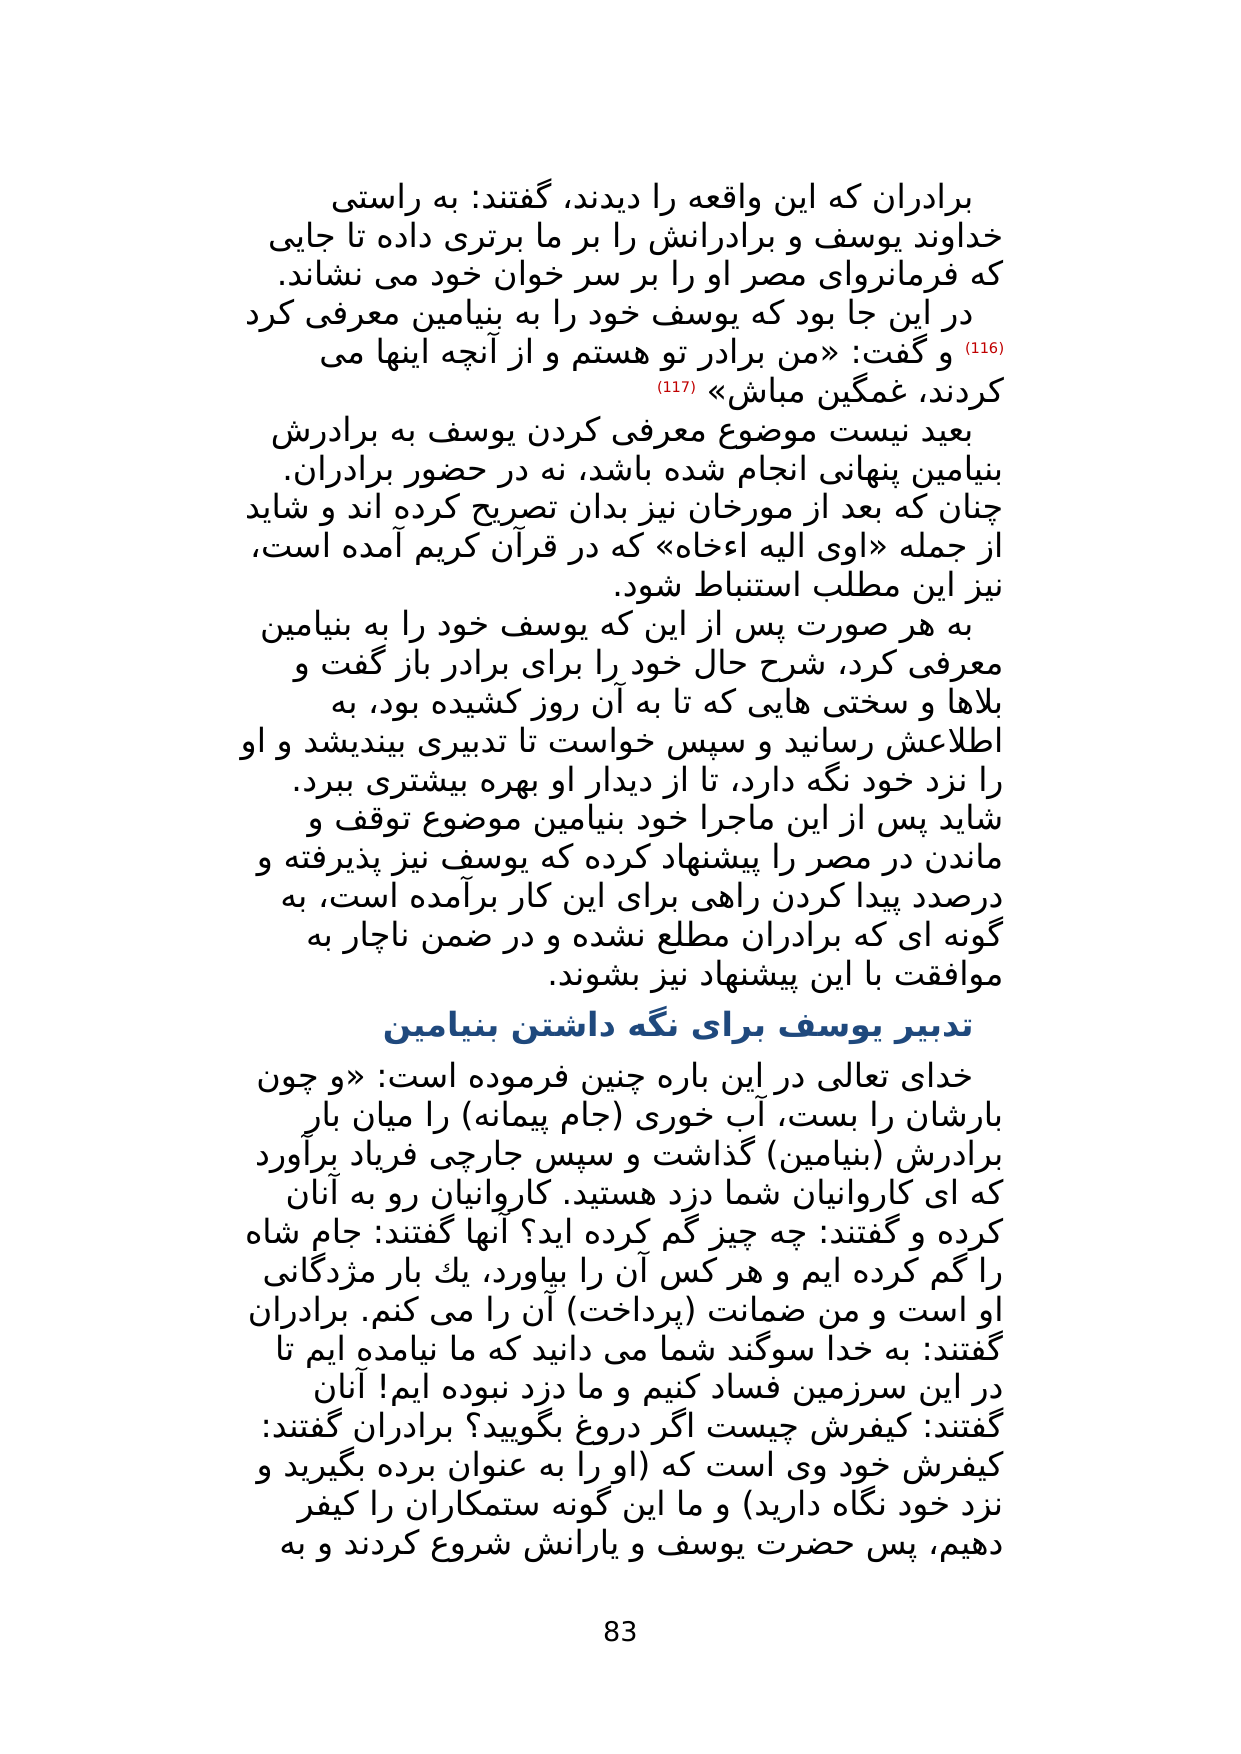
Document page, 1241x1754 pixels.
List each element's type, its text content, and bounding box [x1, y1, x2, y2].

text در اين جا بود كه يوسف خود را به بنيامين معرفى كرد (116) و گفت: «من برادر تو هستم و از آنچه اينها مى كردند، غمگين مباش» (117) [236, 294, 1004, 410]
text بعيد نيست موضوع معرفى كردن يوسف به برادرش بنيامين پنهانى انجام شده باشد، نه در حضور برادران. چنان كه بعد از مورخان نيز بدان تصريح كرده اند و شايد از جمله «اوى اليه اءخاه» كه در قرآن كريم آمده است، نيز اين مطلب استنباط شود. [236, 410, 1004, 604]
text برادران كه اين واقعه را ديدند، گفتند: به راستى خداوند يوسف و برادرانش را بر ما برترى داده تا جايى كه فرمانرواى مصر او را بر سر خوان خود مى نشاند. [236, 177, 1004, 294]
text به هر صورت پس از اين كه يوسف خود را به بنيامين معرفى كرد، شرح حال خود را براى برادر باز گفت و بلاها و سختى هايى كه تا به آن روز كشيده بود، به اطلاعش رسانيد و سپس خواست تا تدبيرى بينديشد و او را نزد خود نگه دارد، تا از ديدار او بهره بيشترى ببرد. شايد پس از اين ماجرا خود بنيامين موضوع توقف و ماندن در مصر را پيشنهاد كرده كه يوسف نيز پذيرفته و درصدد پيدا كردن راهى براى اين كار برآمده است، به گونه اى كه برادران مطلع نشده و در ضمن ناچار به موافقت با اين پيشنهاد نيز بشوند. [236, 604, 1004, 993]
subtitle تدبير يوسف براى نگه داشتن بنيامين [236, 1006, 1004, 1044]
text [236, 1057, 1004, 1562]
